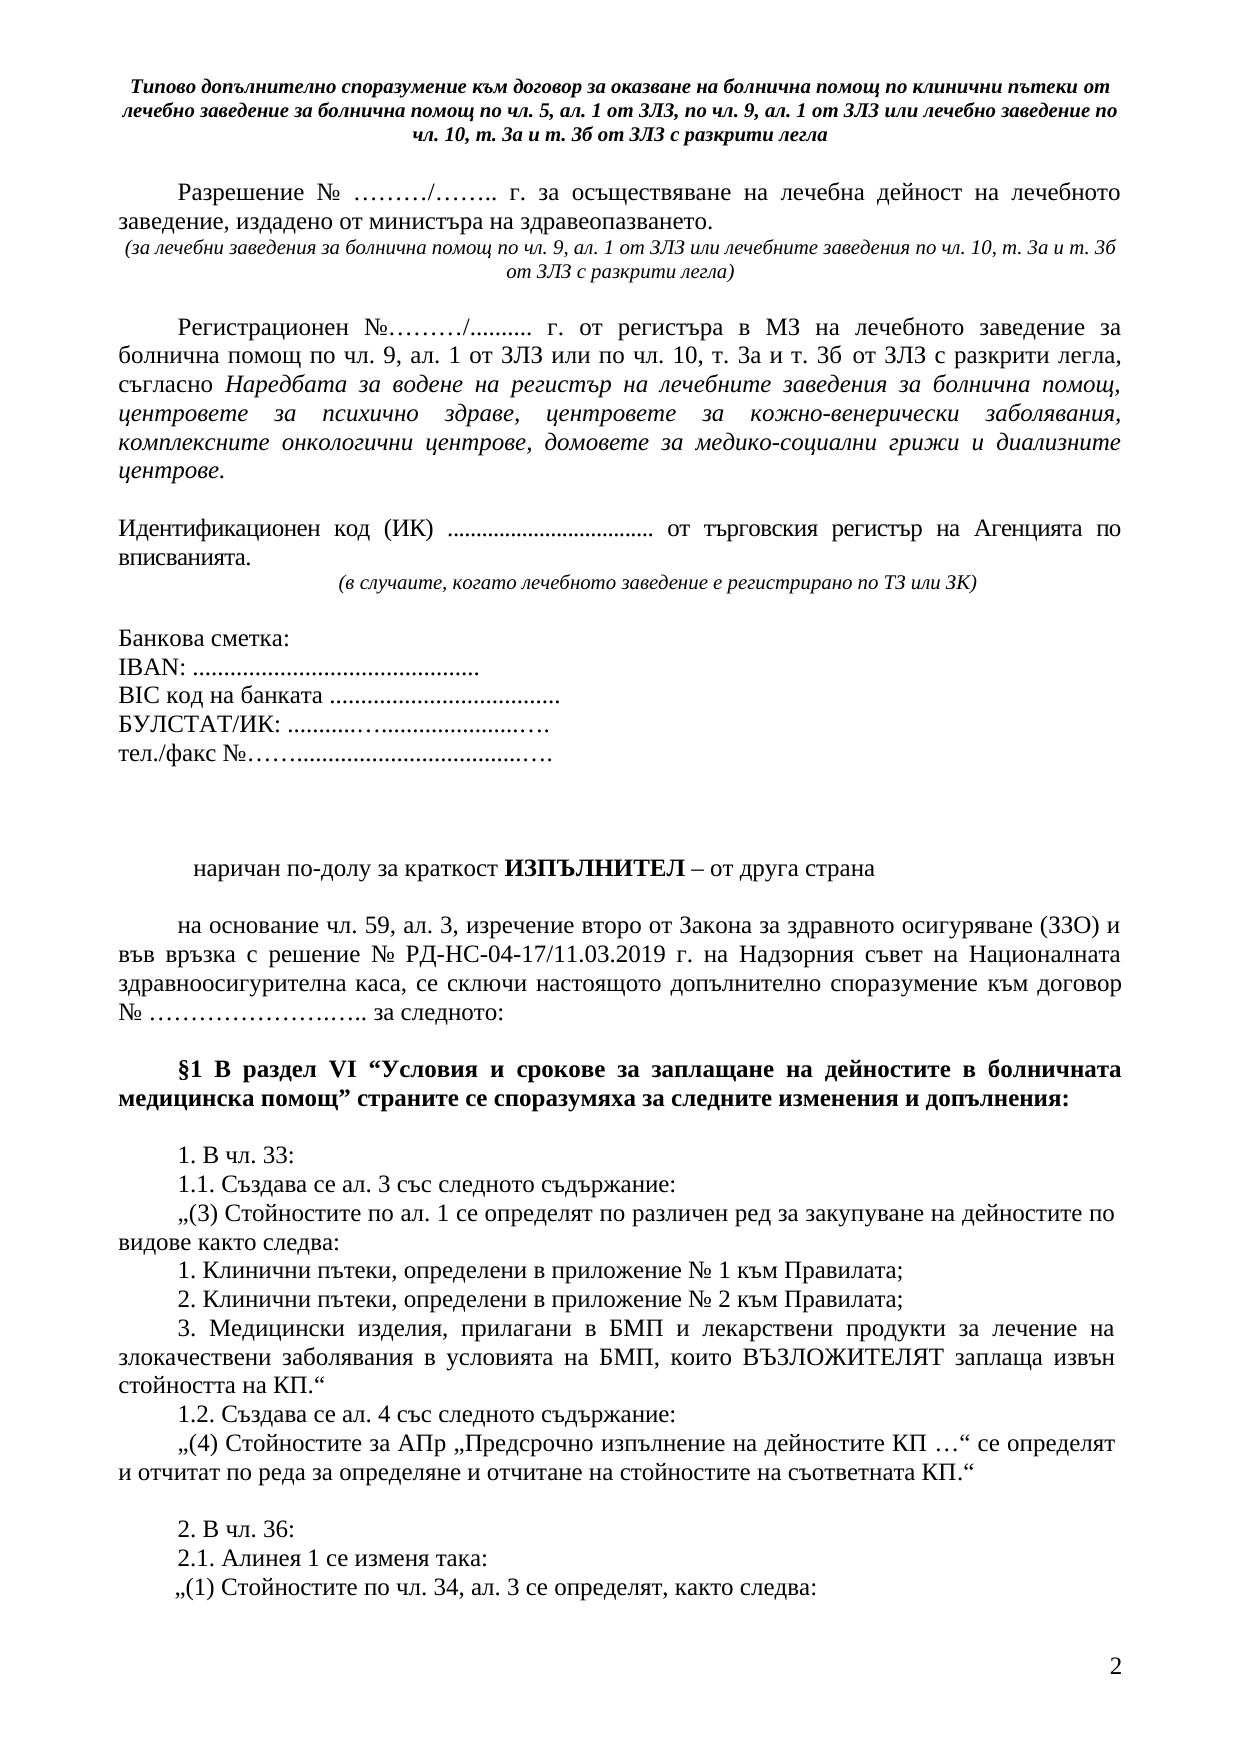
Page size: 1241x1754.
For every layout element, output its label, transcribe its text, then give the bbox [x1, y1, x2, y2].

text 2. Клинични пътеки, определени в приложение № 2 към Правилата; [118, 1284, 1116, 1313]
text 2.1. Алинея 1 се изменя така: [118, 1543, 1122, 1572]
text (за лечебни заведения за болнична помощ по чл. 9, ал. от ЗЛЗ или лечебните заведения по чл. 10, т. 3а и т. 3б от ЗЛЗ с разкрити легла) [118, 235, 1122, 283]
text IBAN: .............................................. [118, 652, 1122, 681]
text „(3) Стойностите по ал. 1 се определят по различен ред за закупуване на дейностите по видове както следва: [118, 1198, 1116, 1256]
text тел./факс №……....................................…. [118, 738, 1122, 767]
text БУЛСТАТ/ИК: ...........…......................…. [118, 709, 1122, 738]
text 1. В чл. 33: [118, 1141, 1122, 1169]
text 2. В чл. 36: [118, 1514, 1122, 1543]
text Регистрационен №………/.......... г. от регистъра в МЗ на лечебното заведение за болнична помощ по чл. 9, ал. 1 от ЗЛЗ или по чл. 10, т. 3а и т. 3б от ЗЛЗ с разкрити легла, съгласно Наредбата за водене на регистър на лечебните заведения за болнична помощ, центровете за психично здраве, центровете за кожно-венерически заболявания, комплексните онкологични центрове, домовете за медико-социални грижи и диализните центрове. [118, 312, 1122, 484]
text „(4) Стойностите за АПр „Предсрочно изпълнение на дейностите КП …“ се определят и отчитат по реда за определяне и отчитане на стойностите на съответната КП.“ [118, 1428, 1116, 1486]
text Разрешение № ………/…….. г. за осъществяване на лечебна дейност на лечебното заведение, издадено от министъра на здравеопазването. [118, 177, 1122, 235]
text наричан по-долу за краткост ИЗПЪЛНИТЕЛ – от друга страна [118, 853, 1122, 882]
text (в случаите, когато лечебното заведение е регистрирано по ТЗ или ЗК) [118, 570, 1122, 594]
text §1 В раздел VI “Условия и срокове за заплащане на дейностите в болничната медицинска помощ” страните се споразумяха за следните изменения и допълнения: [118, 1054, 1122, 1112]
text 1.2. Създава се ал. 4 със следното съдържание: [118, 1399, 1122, 1428]
text на основание чл. 59, ал. 3, изречение второ от Закона за здравното осигуряване (ЗЗО) и във връзка с решение № РД-НС-04-17/11.03.2019 г. на Надзорния съвет на Националната здравноосигурителна каса, се сключи настоящото допълнително споразумение към договор № ………………….….. за следното: [118, 911, 1122, 1026]
text 1. Клинични пътеки, определени в приложение № 1 към Правилата; [118, 1256, 1116, 1284]
text 1.1. Създава се ал. 3 със следното съдържание: [118, 1169, 1122, 1198]
text BIC код на банката ..................................... [118, 681, 1122, 709]
text Банкова сметка: [118, 623, 1122, 652]
text Идентификационен код (ИК) .................................... от търговския регистър на Агенцията по вписванията. [118, 513, 1122, 570]
text „(1) Стойностите по чл. 34, ал. 3 се определят, както следва: [118, 1572, 1122, 1601]
text 3. Медицински изделия, прилагани в БМП и лекарствени продукти за лечение на злокачествени заболявания в условията на БМП, които ВЪЗЛОЖИТЕЛЯТ заплаща извън стойността на КП.“ [118, 1313, 1116, 1399]
